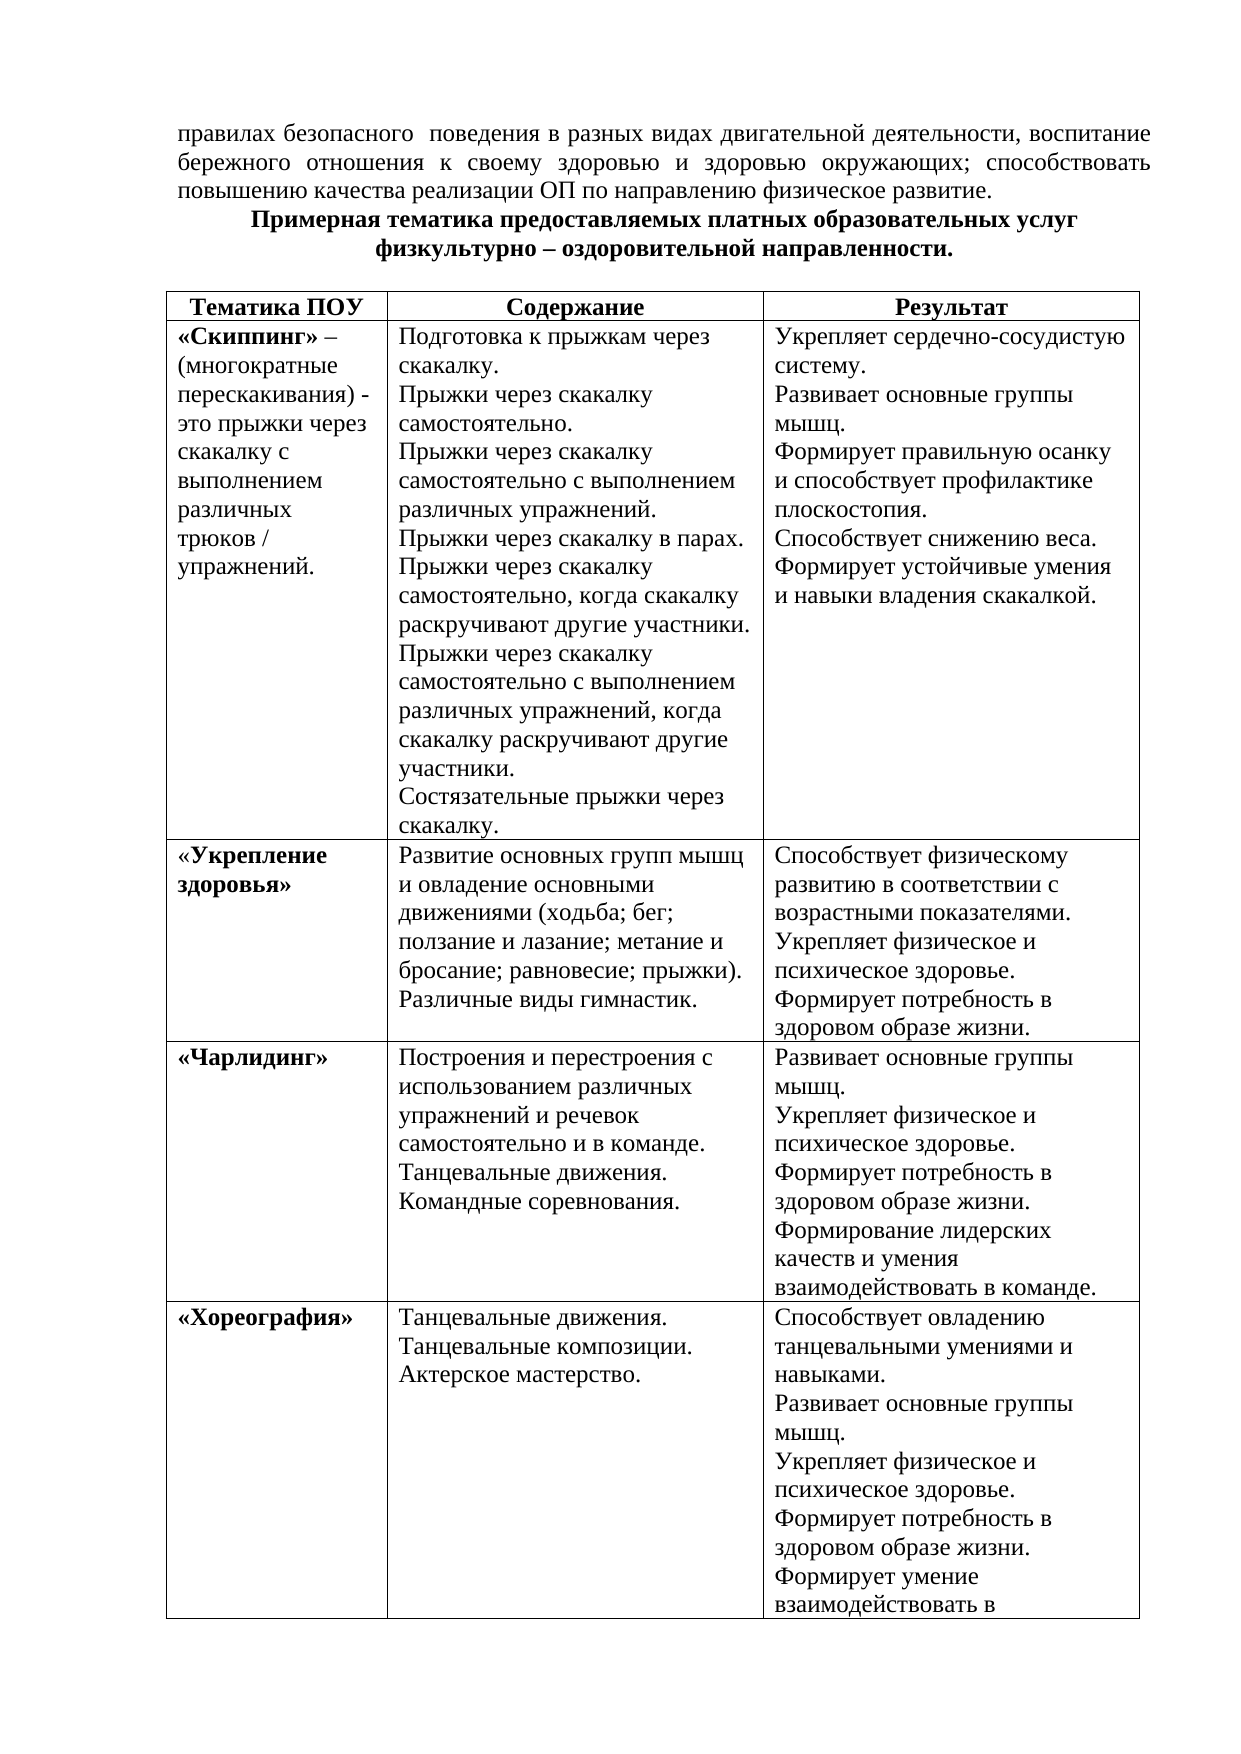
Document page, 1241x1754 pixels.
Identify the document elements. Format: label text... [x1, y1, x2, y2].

table_header Результат [764, 292, 1139, 320]
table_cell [764, 1302, 1139, 1618]
table_cell «Чарлидинг» [167, 1042, 387, 1301]
table_cell Развивает основные группы мышц. Укрепляет физическое и психическое здоровье. Формирует потребность в здоровом образе жизни. Формирование лидерских качеств и умения взаимодействовать в команде. [764, 1042, 1139, 1301]
table_cell «Укрепление здоровья» [167, 840, 387, 1041]
table_cell Подготовка к прыжкам через скакалку. Прыжки через скакалку самостоятельно. Прыжки через скакалку самостоятельно с выполнением различных упражнений. Прыжки через скакалку в парах. Прыжки через скакалку самостоятельно, когда скакалку раскручивают другие участники. Прыжки через скакалку самостоятельно с выполнением различных упражнений, когда скакалку раскручивают другие участники. Состязательные прыжки через скакалку. [388, 321, 763, 839]
table_cell «Хореография» [167, 1302, 387, 1618]
table_cell «Скиппинг» – (многократные перескакивания) - это прыжки через скакалку с выполнением различных трюков / упражнений. [167, 321, 387, 839]
table_header Содержание [388, 292, 763, 320]
table_cell Развитие основных групп мышц и овладение основными движениями (ходьба; бег; ползание и лазание; метание и бросание; равновесие; прыжки). Различные виды гимнастик. [388, 840, 763, 1041]
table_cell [388, 1302, 763, 1618]
table_cell Способствует физическому развитию в соответствии с возрастными показателями. Укрепляет физическое и психическое здоровье. Формирует потребность в здоровом образе жизни. [764, 840, 1139, 1041]
table_header Тематика ПОУ [167, 292, 387, 320]
table_cell Построения и перестроения с использованием различных упражнений и речевок самостоятельно и в команде. Танцевальные движения. Командные соревнования. [388, 1042, 763, 1301]
text Примерная тематика предоставляемых платных образовательных услуг физкультурно – оздоровительной направленности. [177, 204, 1152, 262]
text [177, 118, 1152, 204]
table_cell Укрепляет сердечно-сосудистую систему. Развивает основные группы мышц. Формирует правильную осанку и способствует профилактике плоскостопия. Способствует снижению веса. Формирует устойчивые умения и навыки владения скакалкой. [764, 321, 1139, 839]
